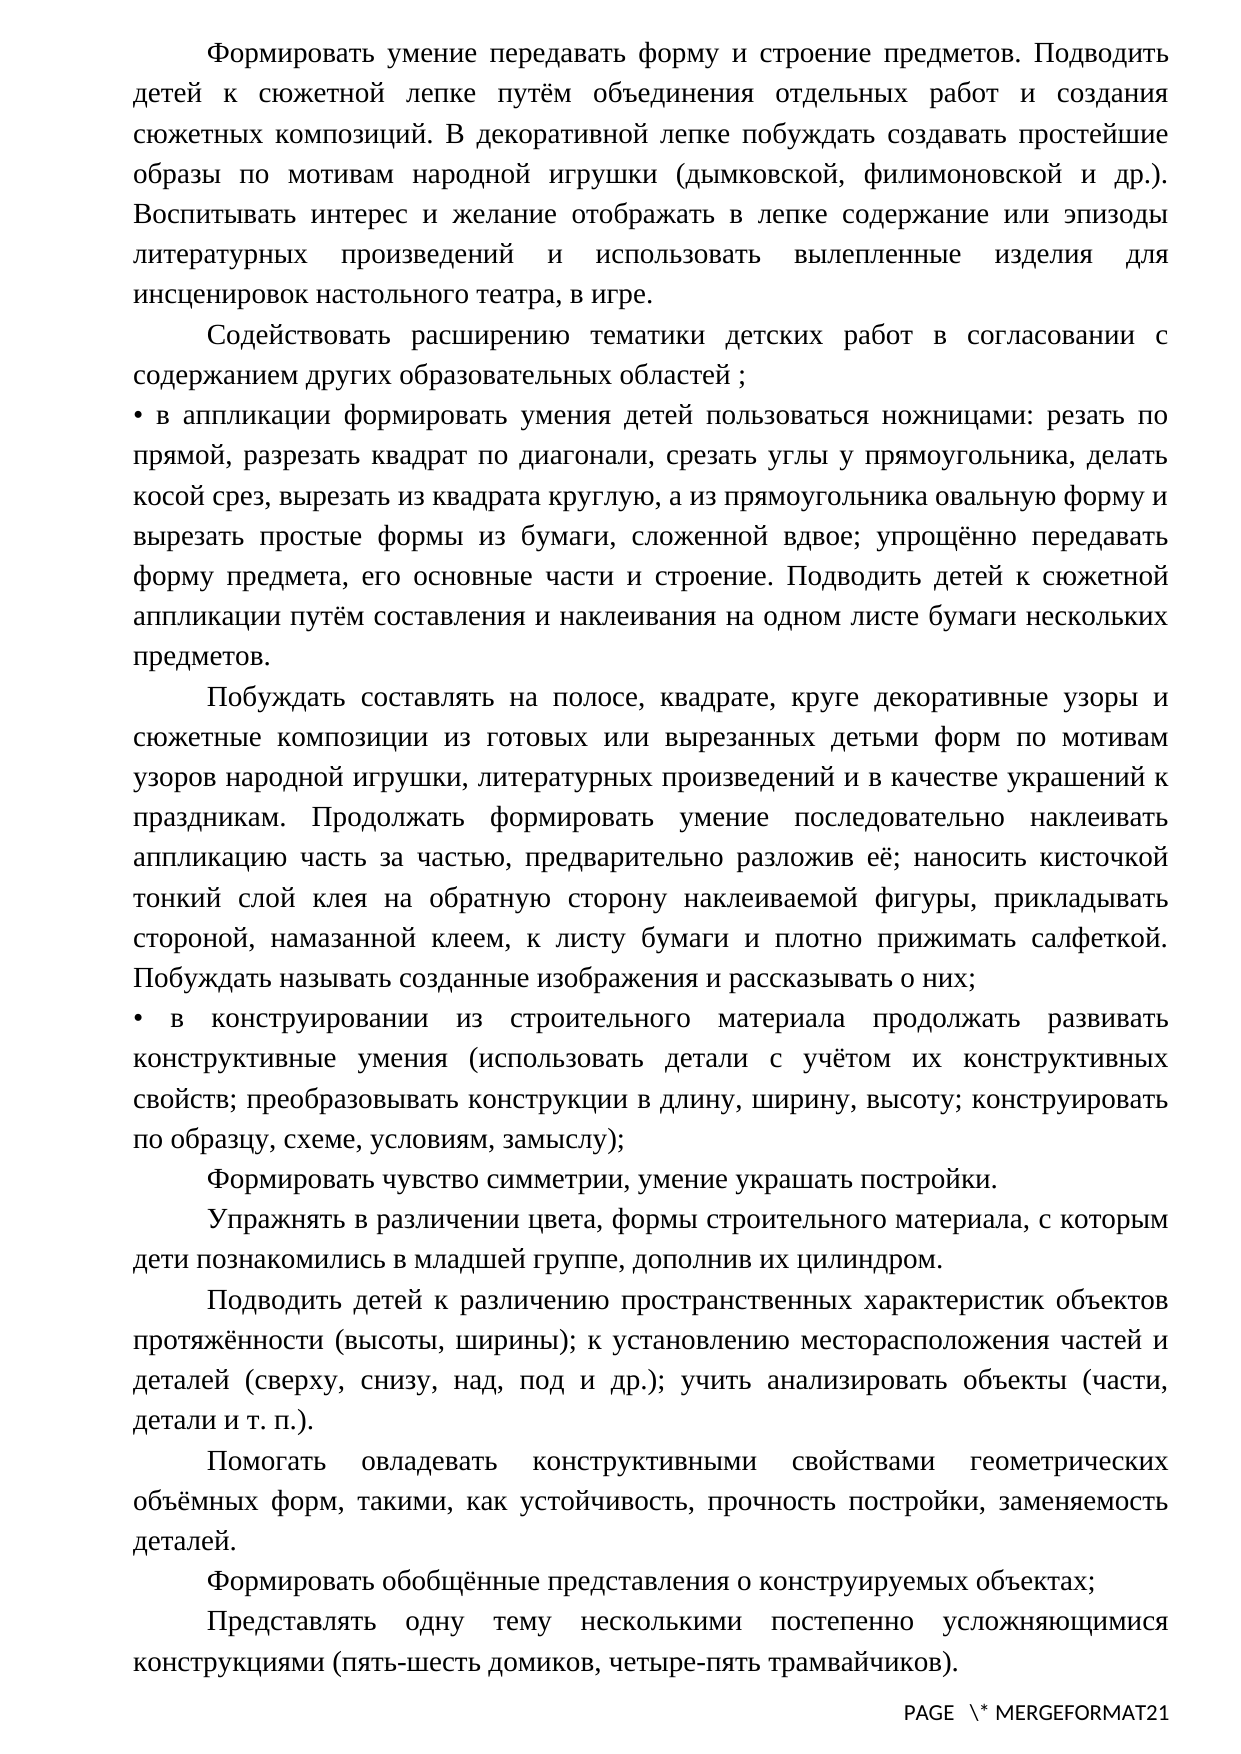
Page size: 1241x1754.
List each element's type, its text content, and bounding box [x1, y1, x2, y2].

text Подводить детей к различению пространственных характеристик объектов протяжённости (высоты, ширины); к установлению месторасположения частей и деталей (сверху, снизу, над, под и др.); учить анализировать объекты (части, детали и т. п.). [133, 1282, 1169, 1436]
text Формировать чувство симметрии, умение украшать постройки. [133, 1161, 1169, 1195]
text Помогать овладевать конструктивными свойствами геометрических объёмных форм, такими, как устойчивость, прочность постройки, заменяемость деталей. [133, 1443, 1169, 1557]
text Формировать умение передавать форму и строение предметов. Подводить детей к сюжетной лепке путём объединения отдельных работ и создания сюжетных композиций. В декоративной лепке побуждать создавать простейшие образы по мотивам народной игрушки (дымковской, филимоновской и др.). Воспитывать интерес и желание отображать в лепке содержание или эпизоды литературных произведений и использовать вылепленные изделия для инсценировок настольного театра, в игре. [133, 35, 1169, 310]
text Содействовать расширению тематики детских работ в согласовании с содержанием других образовательных областей ; [133, 317, 1169, 391]
text Формировать обобщённые представления о конструируемых объектах; [133, 1563, 1169, 1597]
text Упражнять в различении цвета, формы строительного материала, с которым дети познакомились в младшей группе, дополнив их цилиндром. [133, 1201, 1169, 1275]
text • в аппликации формировать умения детей пользоваться ножницами: резать по прямой, разрезать квадрат по диагонали, срезать углы у прямоугольника, делать косой срез, вырезать из квадрата круглую, а из прямоугольника овальную форму и вырезать простые формы из бумаги, сложенной вдвое; упрощённо передавать форму предмета, его основные части и строение. Подводить детей к сюжетной аппликации путём составления и наклеивания на одном листе бумаги нескольких предметов. [133, 397, 1169, 672]
text • в конструировании из строительного материала продолжать развивать конструктивные умения (использовать детали с учётом их конструктивных свойств; преобразовывать конструкции в длину, ширину, высоту; конструировать по образцу, схеме, условиям, замыслу); [133, 1000, 1169, 1154]
text Представлять одну тему несколькими постепенно усложняющимися конструкциями (пять-шесть домиков, четыре-пять трамвайчиков). [133, 1603, 1169, 1677]
text Побуждать составлять на полосе, квадрате, круге декоративные узоры и сюжетные композиции из готовых или вырезанных детьми форм по мотивам узоров народной игрушки, литературных произведений и в качестве украшений к праздникам. Продолжать формировать умение последовательно наклеивать аппликацию часть за частью, предварительно разложив её; наносить кисточкой тонкий слой клея на обратную сторону наклеиваемой фигуры, прикладывать стороной, намазанной клеем, к листу бумаги и плотно прижимать салфеткой. Побуждать называть созданные изображения и рассказывать о них; [133, 679, 1169, 994]
